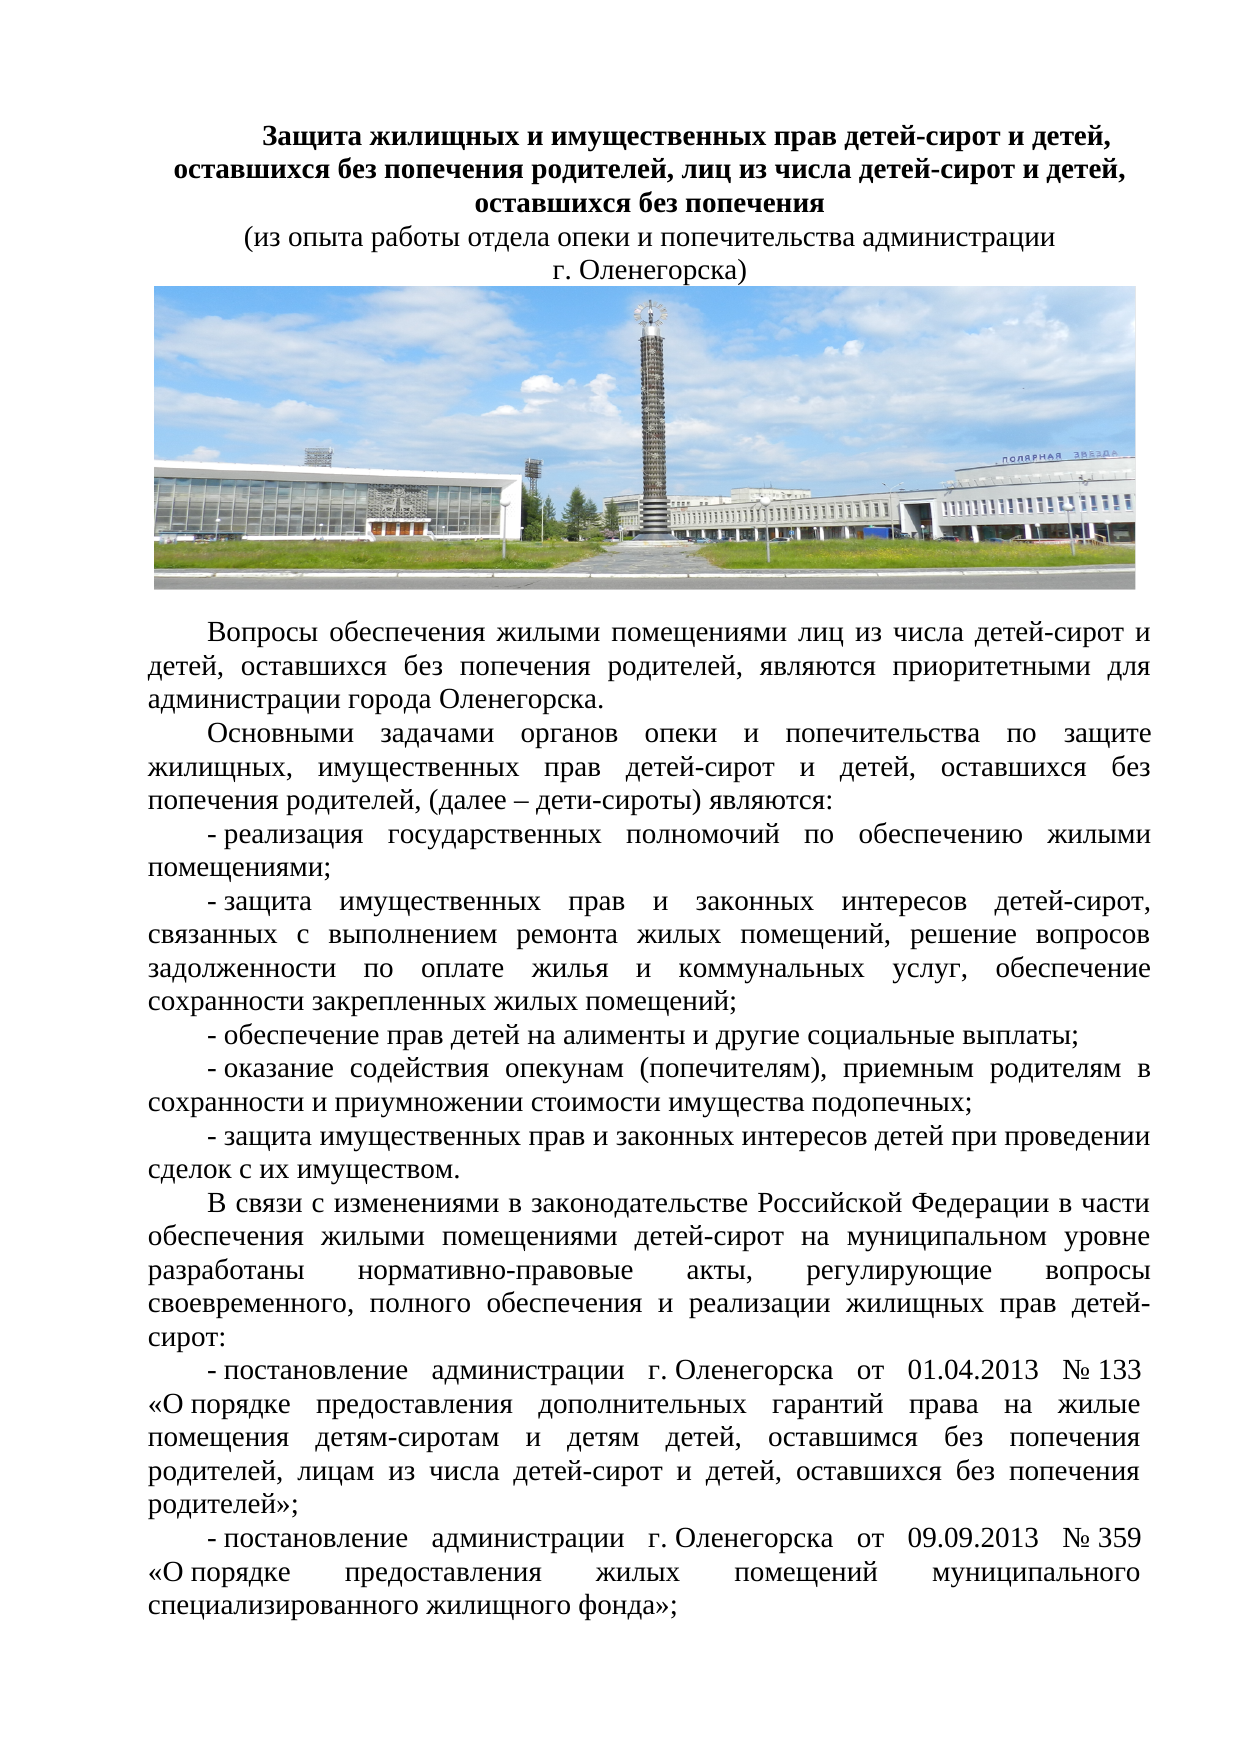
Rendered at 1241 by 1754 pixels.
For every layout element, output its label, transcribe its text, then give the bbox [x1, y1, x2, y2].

text (из опыта работы отдела опеки и попечительства администрации [148, 219, 1152, 252]
text - реализация государственных полномочий по обеспечению жилыми помещениями; [148, 816, 1152, 883]
text - постановление администрации г. Оленегорска от 01.04.2013 № 133 «О порядке предоставления дополнительных гарантий права на жилые помещения детям-сиротам и детям детей, оставшимся без попечения родителей, лицам из числа детей-сирот и детей, оставшихся без попечения родителей»; [148, 1352, 1141, 1520]
picture [153, 285, 1136, 590]
text - оказание содействия опекунам (попечителям), приемным родителям в сохранности и приумножении стоимости имущества подопечных; [148, 1051, 1152, 1118]
text - защита имущественных прав и законных интересов детей при проведении сделок с их имуществом. [148, 1118, 1152, 1185]
text Вопросы обеспечения жилыми помещениями лиц из числа детей-сирот и детей, оставшихся без попечения родителей, являются приоритетными для администрации города Оленегорска. [148, 614, 1152, 715]
text - защита имущественных прав и законных интересов детей-сирот, связанных с выполнением ремонта жилых помещений, решение вопросов задолженности по оплате жилья и коммунальных услуг, обеспечение сохранности закрепленных жилых помещений; [148, 883, 1152, 1017]
text г. Оленегорска) [148, 252, 1152, 286]
text В связи с изменениями в законодательстве Российской Федерации в части обеспечения жилыми помещениями детей-сирот на муниципальном уровне разработаны нормативно-правовые акты, регулирующие вопросы своевременного, полного обеспечения и реализации жилищных прав детей-сирот: [148, 1185, 1152, 1352]
text Защита жилищных и имущественных прав детей-сирот и детей, оставшихся без попечения родителей, лиц из числа детей-сирот и детей, оставшихся без попечения [148, 118, 1152, 219]
text - постановление администрации г. Оленегорска от 09.09.2013 № 359 «О порядке предоставления жилых помещений муниципального специализированного жилищного фонда»; [148, 1520, 1141, 1621]
text Основными задачами органов опеки и попечительства по защите жилищных, имущественных прав детей-сирот и детей, оставшихся без попечения родителей, (далее – дети-сироты) являются: [148, 715, 1152, 816]
text - обеспечение прав детей на алименты и другие социальные выплаты; [148, 1017, 1152, 1051]
